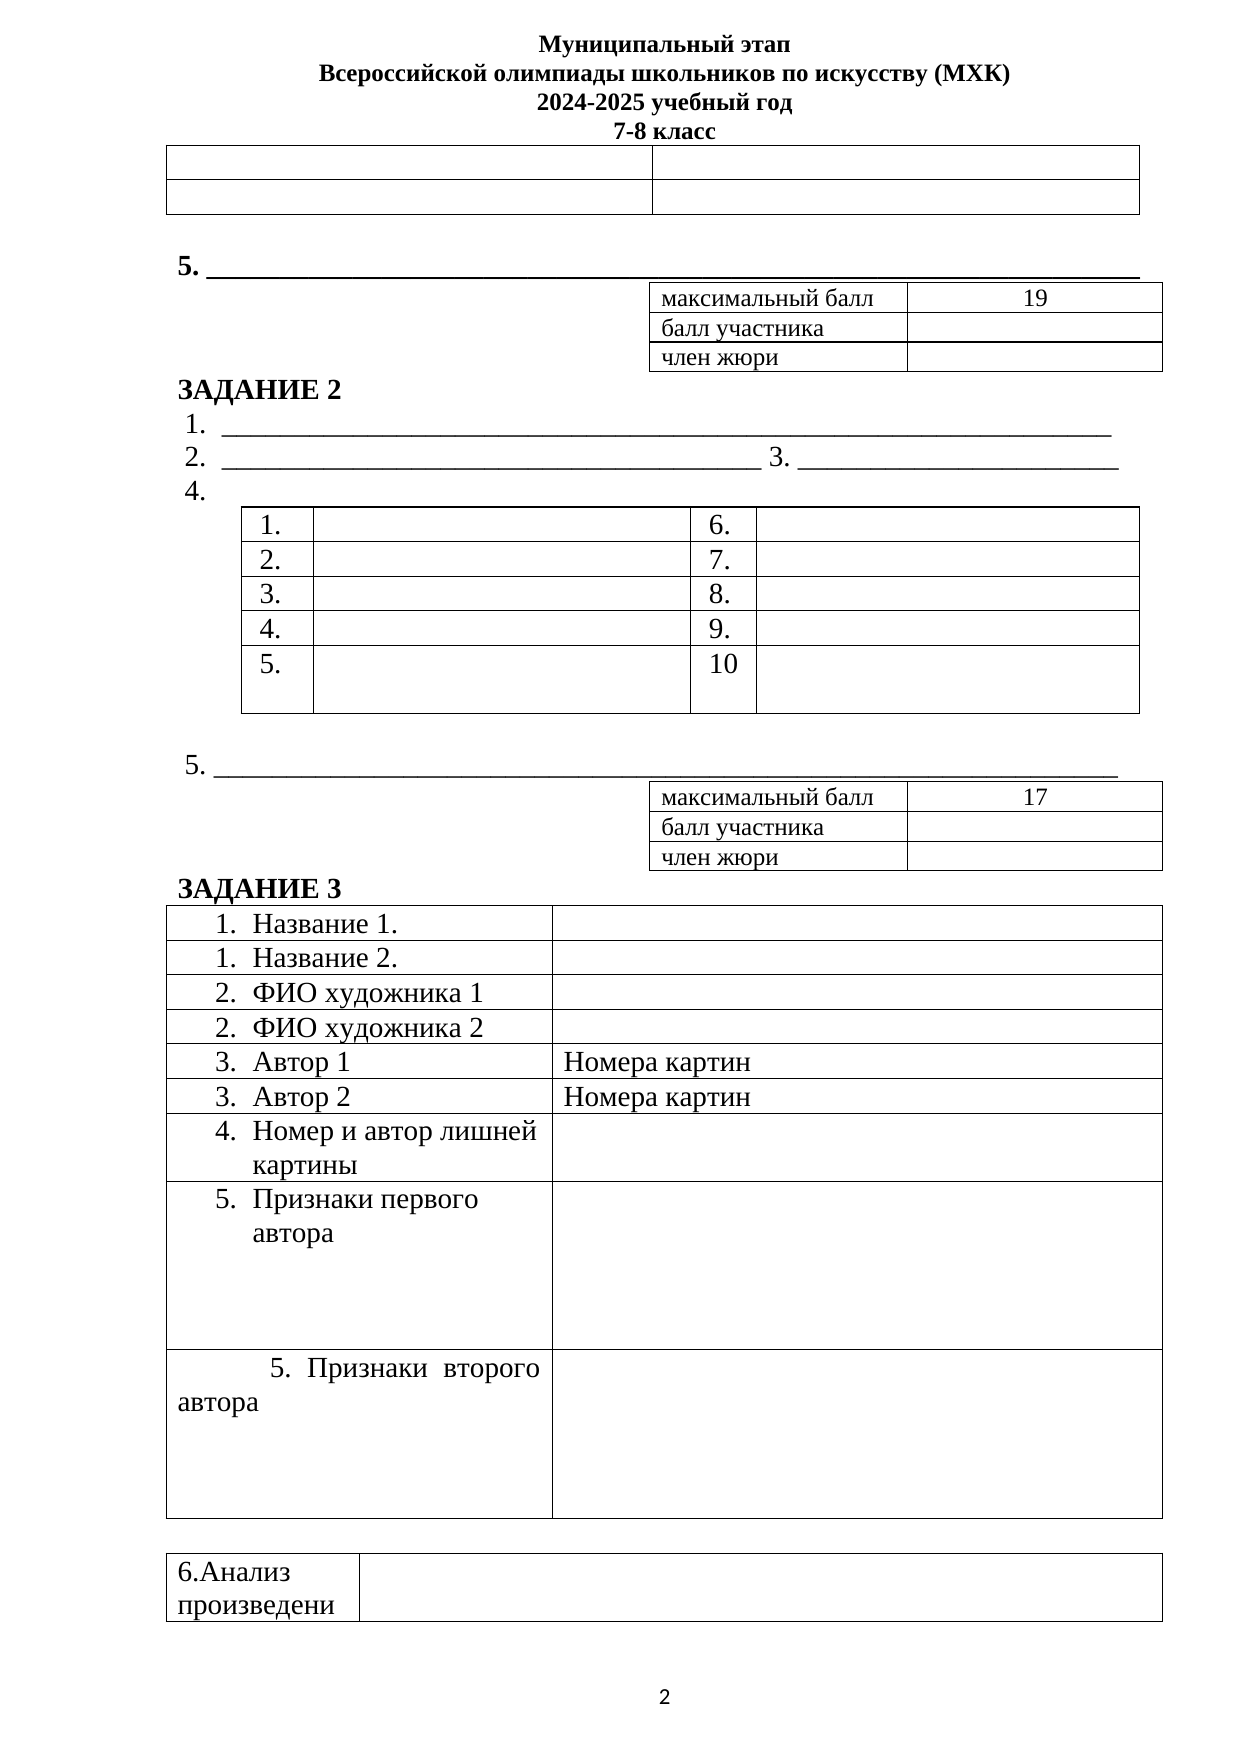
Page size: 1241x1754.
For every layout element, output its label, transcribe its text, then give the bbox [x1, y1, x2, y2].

table_cell [314, 646, 690, 713]
table_cell Признаки первого автора [167, 1182, 552, 1349]
table_header [314, 508, 690, 541]
table_cell Автор 2 [167, 1079, 552, 1112]
text ЗАДАНИЕ 2 [177, 372, 1152, 406]
table_cell 7. [691, 542, 756, 576]
table_cell [908, 842, 1162, 870]
table_header максимальный балл [650, 782, 907, 811]
table_cell член жюри [650, 343, 907, 371]
table_cell [167, 146, 652, 179]
list 5. ______________________________________________________________ [184, 747, 1152, 781]
table_cell 3. [242, 577, 313, 610]
table_cell [553, 941, 1162, 974]
table_cell [908, 343, 1162, 371]
table_cell 5. [242, 646, 313, 713]
table_cell [757, 611, 1139, 645]
table_header 1. [242, 508, 313, 541]
table_cell [908, 812, 1162, 841]
table_cell Название 2. [167, 941, 552, 974]
table_cell [553, 975, 1162, 1009]
list _____________________________________________________________ [184, 406, 1152, 439]
table_cell [314, 577, 690, 610]
table_header [553, 906, 1162, 939]
table_cell [553, 1350, 1162, 1518]
table_cell [653, 146, 1139, 179]
table_header Название 1. [167, 906, 552, 939]
table_cell 8. [691, 577, 756, 610]
table_cell 10. [691, 646, 756, 713]
table_cell [757, 577, 1139, 610]
table_cell ФИО художника 2 [167, 1010, 552, 1043]
table_cell [757, 646, 1139, 713]
table_cell Номера картин [553, 1044, 1162, 1078]
table_cell член жюри [650, 842, 907, 870]
table_header [757, 508, 1139, 541]
table_cell [167, 180, 652, 214]
table_cell 9. [691, 611, 756, 645]
table_cell 4. [242, 611, 313, 645]
list 4. [184, 473, 1152, 506]
table_cell [653, 180, 1139, 214]
table_header 17 [908, 782, 1162, 811]
table_cell 5. Признаки второго автора [167, 1350, 552, 1518]
table_cell [908, 313, 1162, 341]
table_cell Номера картин [553, 1079, 1162, 1112]
table_cell 2. [242, 542, 313, 576]
table_cell [553, 1182, 1162, 1349]
table_cell [314, 611, 690, 645]
text 5. ________________________________________________________________ [177, 248, 1152, 282]
table_header 19 [908, 283, 1162, 312]
table_header 6. [691, 508, 756, 541]
text ЗАДАНИЕ 3 [177, 871, 1152, 905]
table_header максимальный балл [650, 283, 907, 312]
table_cell [553, 1114, 1162, 1181]
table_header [167, 1554, 359, 1621]
table_cell Автор 1 [167, 1044, 552, 1078]
table_cell [757, 542, 1139, 576]
list _____________________________________ 3. ______________________ [184, 439, 1152, 473]
table_header [360, 1554, 1162, 1621]
table_cell Номер и автор лишней картины [167, 1114, 552, 1181]
table_cell [553, 1010, 1162, 1043]
table_cell балл участника [650, 313, 907, 341]
table_cell ФИО художника 1 [167, 975, 552, 1009]
table_cell балл участника [650, 812, 907, 841]
table_cell [314, 542, 690, 576]
